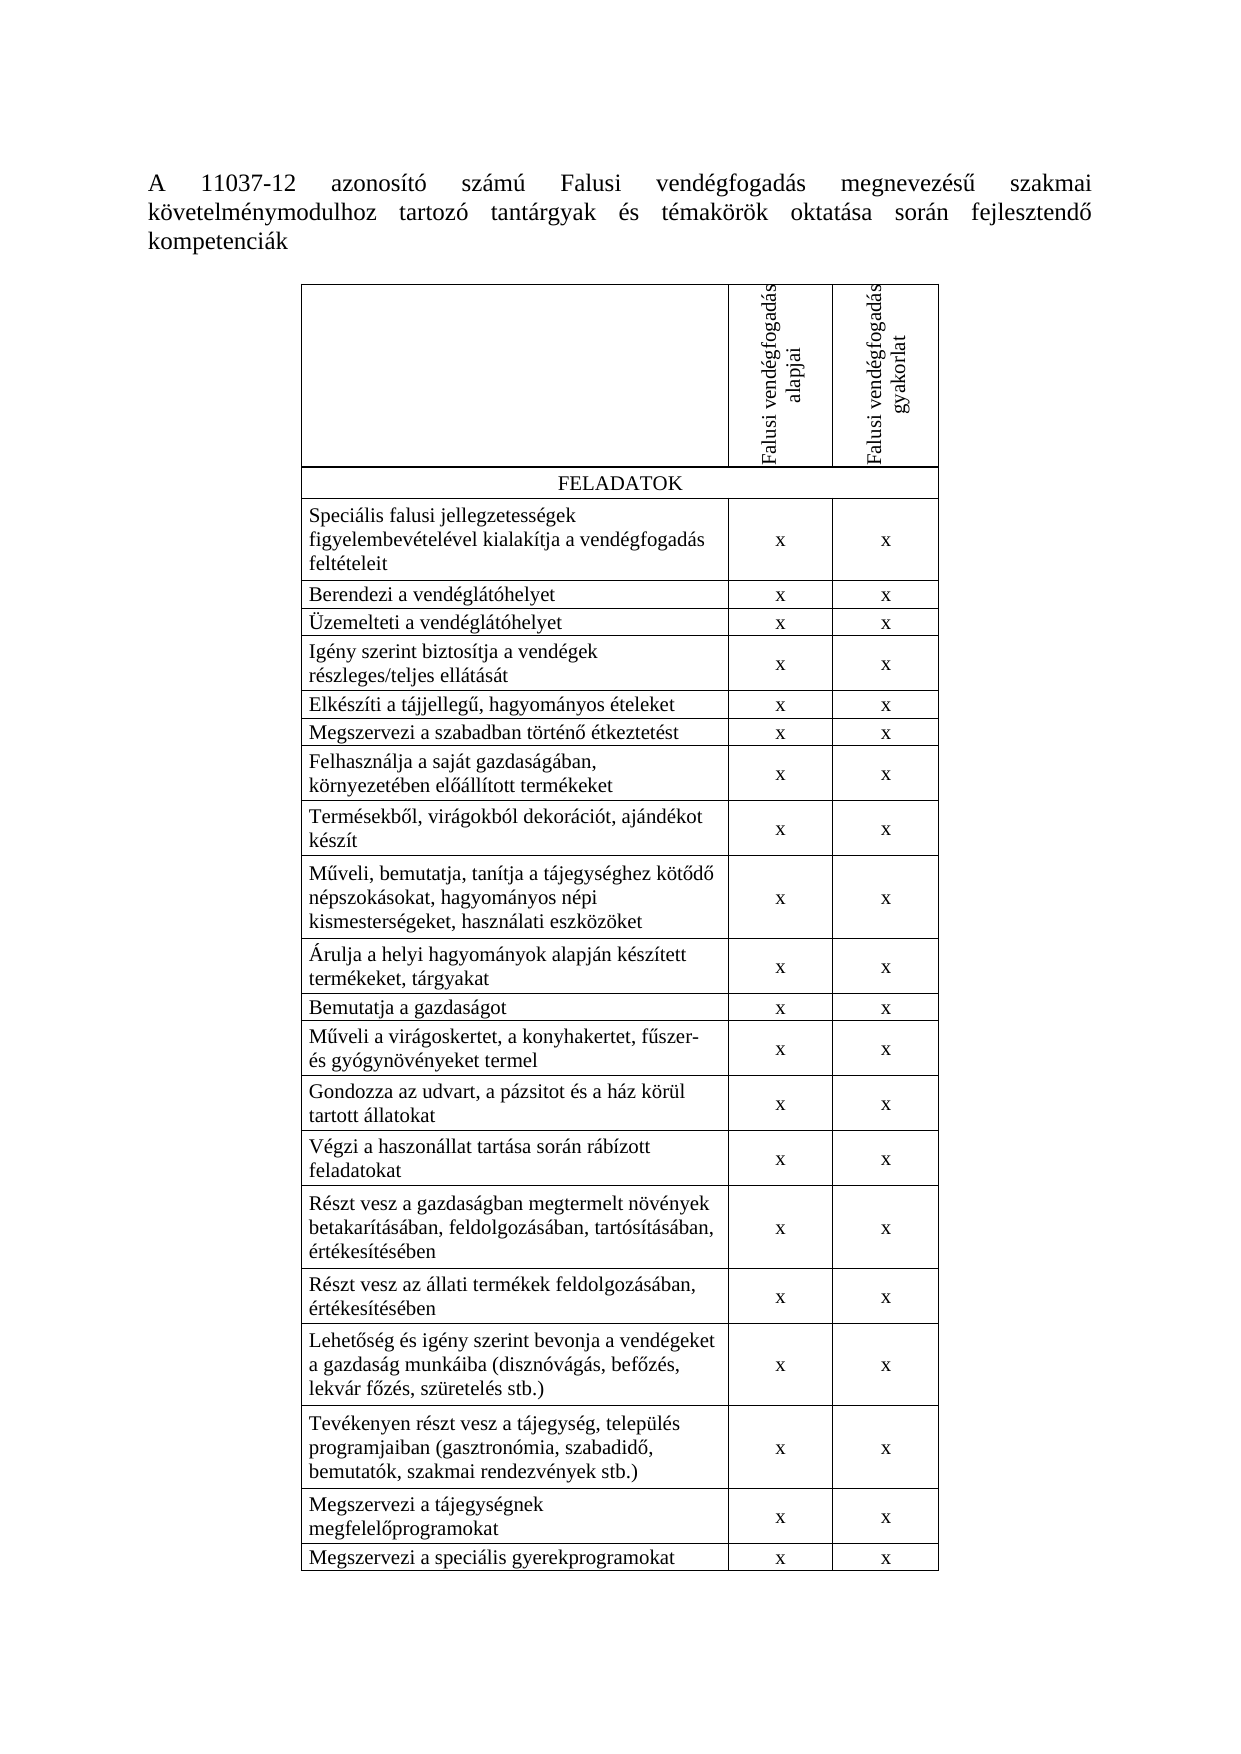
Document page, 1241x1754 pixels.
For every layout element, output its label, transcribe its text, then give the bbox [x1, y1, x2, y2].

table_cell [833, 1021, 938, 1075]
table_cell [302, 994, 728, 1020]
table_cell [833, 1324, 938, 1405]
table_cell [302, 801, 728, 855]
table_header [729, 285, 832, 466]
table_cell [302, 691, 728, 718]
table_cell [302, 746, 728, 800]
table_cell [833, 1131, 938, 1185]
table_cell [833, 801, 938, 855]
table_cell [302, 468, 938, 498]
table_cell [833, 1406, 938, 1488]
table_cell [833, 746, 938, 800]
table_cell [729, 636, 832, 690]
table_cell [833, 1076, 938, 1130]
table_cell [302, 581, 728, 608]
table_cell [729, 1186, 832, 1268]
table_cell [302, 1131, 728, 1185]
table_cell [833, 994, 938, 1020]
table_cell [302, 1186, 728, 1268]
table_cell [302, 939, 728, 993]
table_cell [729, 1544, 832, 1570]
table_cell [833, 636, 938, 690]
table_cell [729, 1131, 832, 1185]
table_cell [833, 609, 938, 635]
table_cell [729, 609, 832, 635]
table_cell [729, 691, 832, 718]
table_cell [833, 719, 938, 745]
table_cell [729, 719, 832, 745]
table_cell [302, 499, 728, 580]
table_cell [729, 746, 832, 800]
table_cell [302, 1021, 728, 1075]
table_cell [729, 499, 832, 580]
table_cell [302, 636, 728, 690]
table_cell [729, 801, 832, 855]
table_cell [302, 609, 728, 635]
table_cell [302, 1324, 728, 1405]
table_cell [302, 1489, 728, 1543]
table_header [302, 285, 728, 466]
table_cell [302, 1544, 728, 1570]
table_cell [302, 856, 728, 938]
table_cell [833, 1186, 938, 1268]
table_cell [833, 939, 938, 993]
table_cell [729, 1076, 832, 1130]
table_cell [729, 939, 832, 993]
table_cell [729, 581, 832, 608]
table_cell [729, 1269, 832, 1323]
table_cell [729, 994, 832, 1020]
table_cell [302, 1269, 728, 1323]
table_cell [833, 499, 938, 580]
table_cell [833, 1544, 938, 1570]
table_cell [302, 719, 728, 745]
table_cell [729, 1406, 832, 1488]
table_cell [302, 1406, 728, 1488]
text A 11037-12 azonosító számú Falusi vendégfogadás megnevezésű szakmai követelménymodulhoz tartozó tantárgyak és témakörök oktatása során fejlesztendő kompetenciák [148, 168, 1092, 255]
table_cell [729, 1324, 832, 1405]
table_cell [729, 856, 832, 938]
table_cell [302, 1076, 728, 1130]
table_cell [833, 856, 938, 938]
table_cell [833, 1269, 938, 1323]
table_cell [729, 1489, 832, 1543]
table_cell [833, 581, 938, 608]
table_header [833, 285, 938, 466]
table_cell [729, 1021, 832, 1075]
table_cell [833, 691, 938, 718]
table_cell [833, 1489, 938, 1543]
